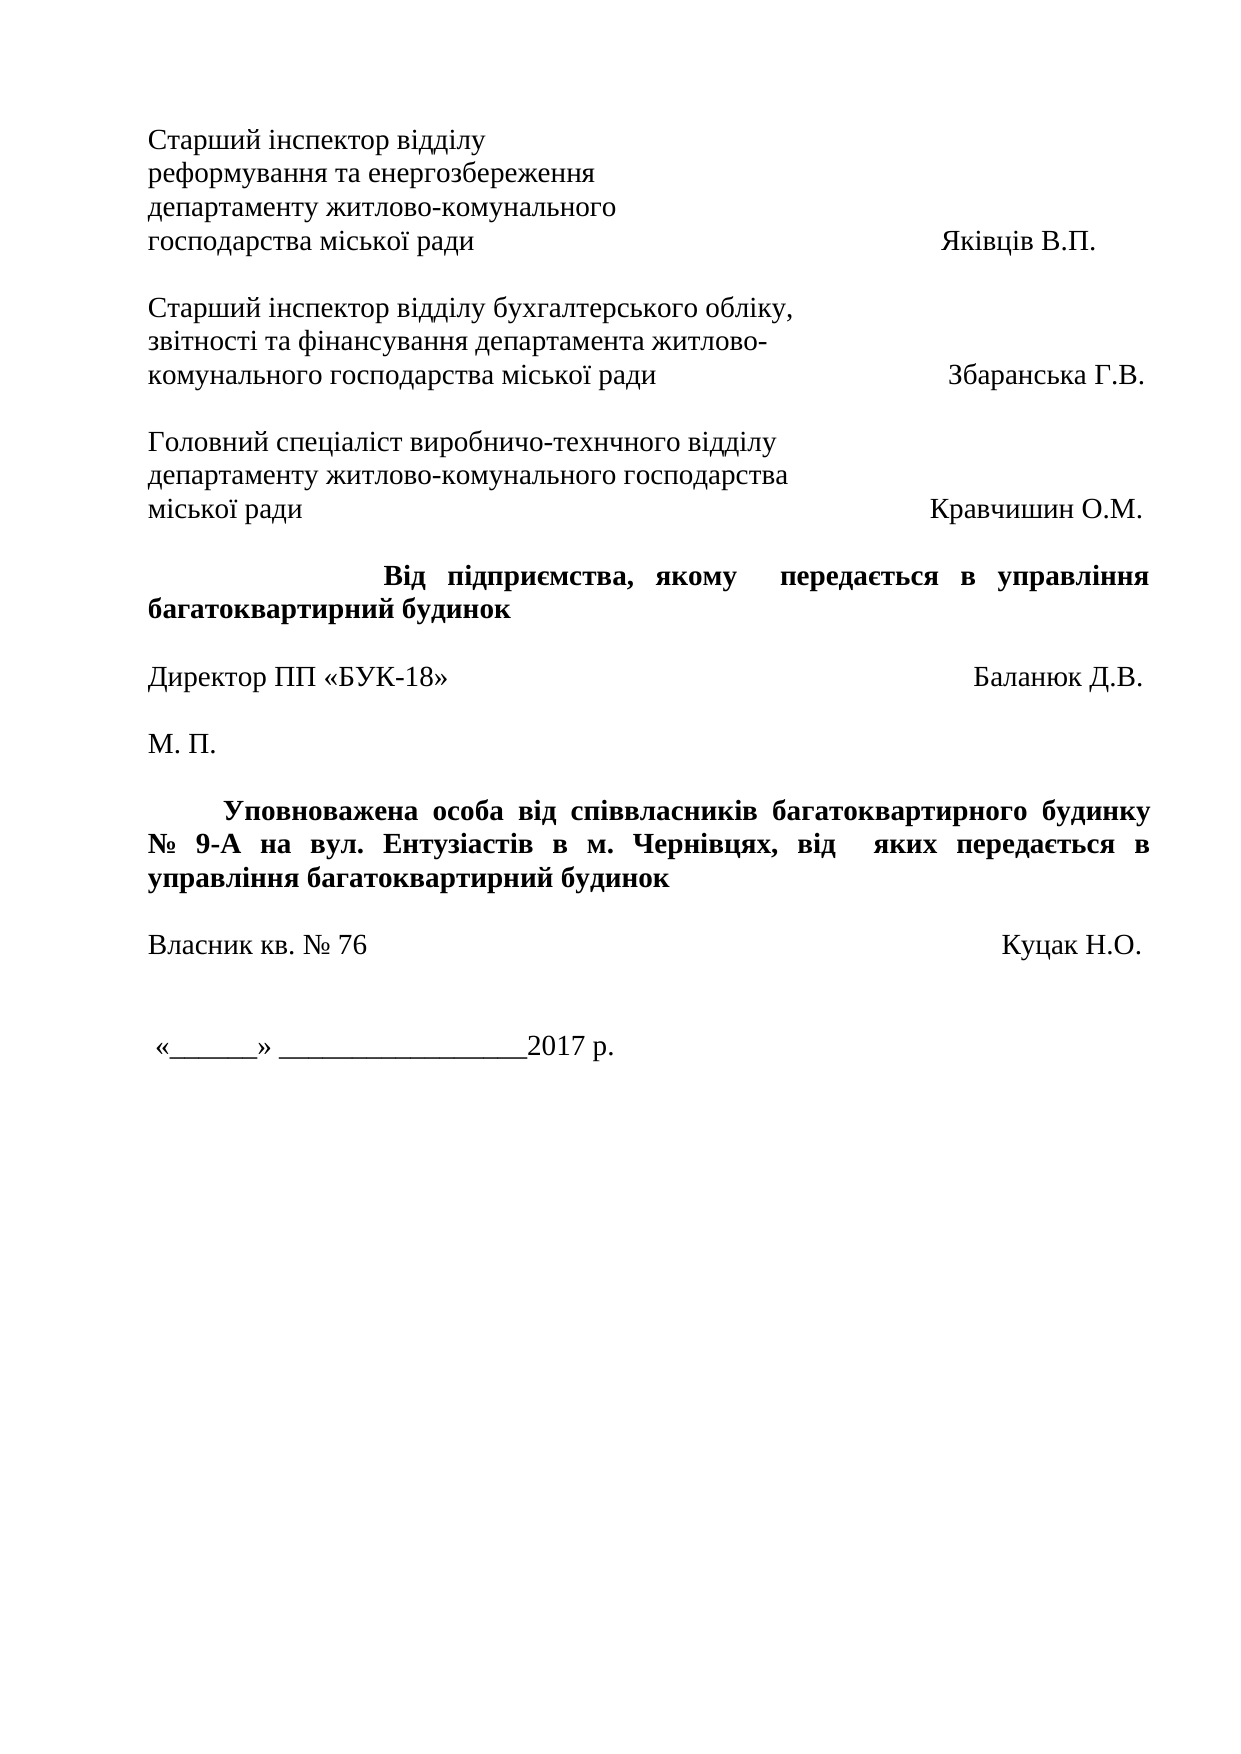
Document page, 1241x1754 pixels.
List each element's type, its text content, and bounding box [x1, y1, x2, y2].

text «______» _________________2017 р. [148, 1028, 1152, 1061]
text Власник кв. № 76 Куцак Н.О. [148, 927, 1152, 961]
text Старший інспектор відділу [148, 122, 1152, 156]
text звітності та фінансування департамента житлово- [148, 323, 1152, 357]
text департаменту житлово-комунального [148, 189, 1152, 223]
text Уповноважена особа від співвласників багатоквартирного будинку № 9-А на вул. Ентузіастів в м. Чернівцях, від яких передається в управління багатоквартирний будинок [148, 793, 1152, 893]
text міської ради Кравчишин О.М. [148, 491, 1152, 524]
text реформування та енергозбереження [148, 156, 1152, 189]
text департаменту житлово-комунального господарства [148, 457, 1152, 491]
text комунального господарства міської ради Збаранська Г.В. [148, 357, 1152, 390]
text Від підприємства, якому передається в управління багатоквартирний будинок [148, 558, 1152, 625]
text Старший інспектор відділу бухгалтерського обліку, [148, 290, 1152, 323]
text Директор ПП «БУК-18» Баланюк Д.В. [148, 659, 1152, 692]
text Головний спеціаліст виробничо-технчного відділу [148, 424, 1152, 457]
text М. П. [148, 726, 1152, 759]
text господарства міської ради Яківців В.П. [148, 223, 1152, 256]
